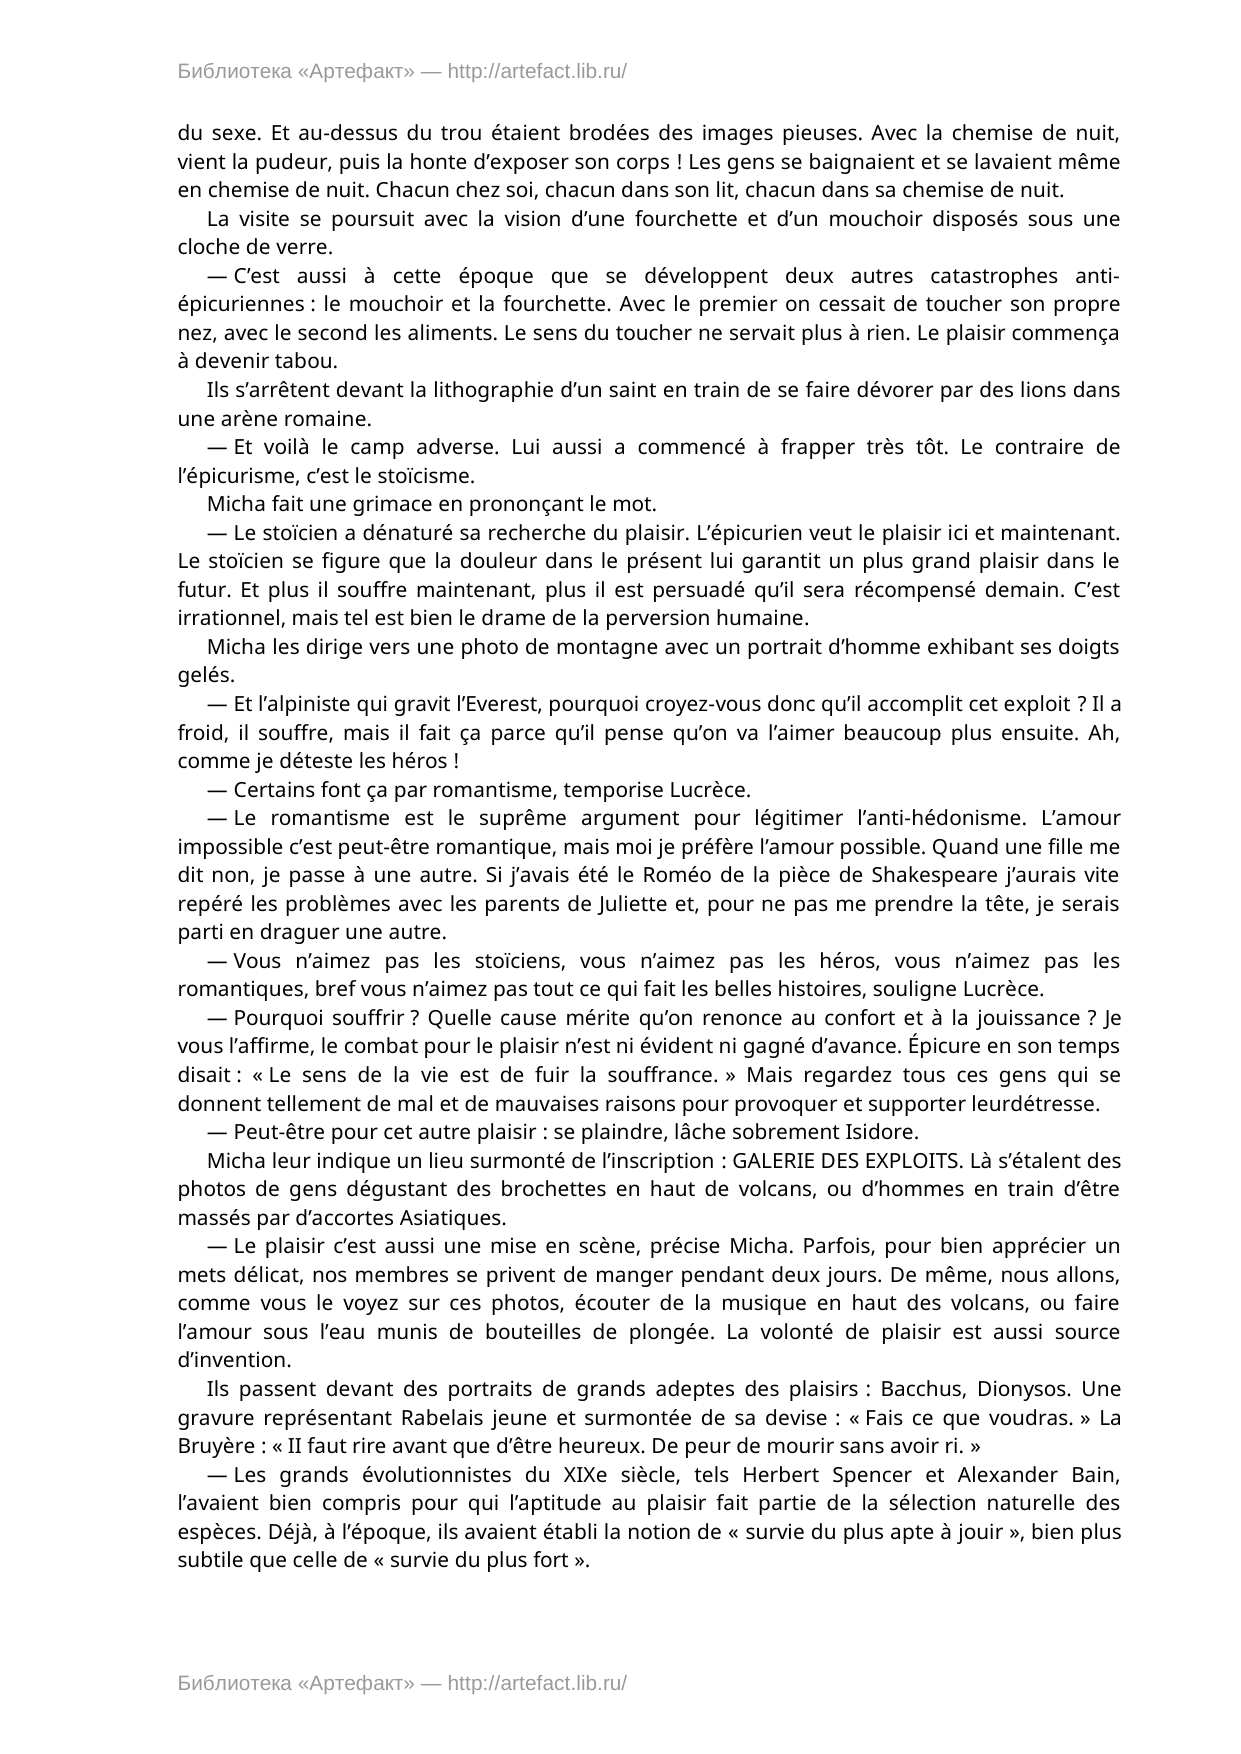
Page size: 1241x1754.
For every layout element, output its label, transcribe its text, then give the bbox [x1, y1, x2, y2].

text — Les grands évolutionnistes du XIXe siècle, tels Herbert Spencer et Alexander Bain, l’avaient bien compris pour qui l’aptitude au plaisir fait partie de la sélection naturelle des espèces. Déjà, à l’époque, ils avaient établi la notion de « survie du plus apte à jouir », bien plus subtile que celle de « survie du plus fort ». [177, 1459, 1122, 1574]
text La visite se poursuit avec la vision d’une fourchette et d’un mouchoir disposés sous une cloche de verre. [177, 204, 1122, 261]
text — Le plaisir c’est aussi une mise en scène, précise Micha. Parfois, pour bien apprécier un mets délicat, nos membres se privent de manger pendant deux jours. De même, nous allons, comme vous le voyez sur ces photos, écouter de la musique en haut des volcans, ou faire l’amour sous l’eau munis de bouteilles de plongée. La volonté de plaisir est aussi source d’invention. [177, 1231, 1122, 1374]
text — Et voilà le camp adverse. Lui aussi a commencé à frapper très tôt. Le contraire de l’épicurisme, c’est le stoïcisme. [177, 432, 1122, 489]
text — Vous n’aimez pas les stoïciens, vous n’aimez pas les héros, vous n’aimez pas les romantiques, bref vous n’aimez pas tout ce qui fait les belles histoires, souligne Lucrèce. [177, 946, 1122, 1003]
text — Certains font ça par romantisme, temporise Lucrèce. [177, 774, 1122, 803]
text Micha les dirige vers une photo de montagne avec un portrait d’homme exhibant ses doigts gelés. [177, 632, 1122, 689]
text — Pourquoi souffrir ? Quelle cause mérite qu’on renonce au confort et à la jouissance ? Je vous l’affirme, le combat pour le plaisir n’est ni évident ni gagné d’avance. Épicure en son temps disait : « Le sens de la vie est de fuir la souffrance. » Mais regardez tous ces gens qui se donnent tellement de mal et de mauvaises raisons pour provoquer et supporter leurdétresse. [177, 1003, 1122, 1117]
text — Et l’alpiniste qui gravit l’Everest, pourquoi croyez-vous donc qu’il accomplit cet exploit ? Il a froid, il souffre, mais il fait ça parce qu’il pense qu’on va l’aimer beaucoup plus ensuite. Ah, comme je déteste les héros ! [177, 689, 1122, 774]
text Ils s’arrêtent devant la lithographie d’un saint en train de se faire dévorer par des lions dans une arène romaine. [177, 375, 1122, 432]
text — C’est aussi à cette époque que se développent deux autres catastrophes anti-épicuriennes : le mouchoir et la fourchette. Avec le premier on cessait de toucher son propre nez, avec le second les aliments. Le sens du toucher ne servait plus à rien. Le plaisir commença à devenir tabou. [177, 261, 1122, 375]
text — Peut-être pour cet autre plaisir : se plaindre, lâche sobrement Isidore. [177, 1117, 1122, 1146]
text Micha fait une grimace en prononçant le mot. [177, 489, 1122, 518]
text — Le romantisme est le suprême argument pour légitimer l’anti-hédonisme. L’amour impossible c’est peut-être romantique, mais moi je préfère l’amour possible. Quand une fille me dit non, je passe à une autre. Si j’avais été le Roméo de la pièce de Shakespeare j’aurais vite repéré les problèmes avec les parents de Juliette et, pour ne pas me prendre la tête, je serais parti en draguer une autre. [177, 803, 1122, 946]
text Ils passent devant des portraits de grands adeptes des plaisirs : Bacchus, Dionysos. Une gravure représentant Rabelais jeune et surmontée de sa devise : « Fais ce que voudras. » La Bruyère : « II faut rire avant que d’être heureux. De peur de mourir sans avoir ri. » [177, 1374, 1122, 1459]
text Micha leur indique un lieu surmonté de l’inscription : GALERIE DES EXPLOITS. Là s’étalent des photos de gens dégustant des brochettes en haut de volcans, ou d’hommes en train d’être massés par d’accortes Asiatiques. [177, 1146, 1122, 1231]
text — Le stoïcien a dénaturé sa recherche du plaisir. L’épicurien veut le plaisir ici et maintenant. Le stoïcien se figure que la douleur dans le présent lui garantit un plus grand plaisir dans le futur. Et plus il souffre maintenant, plus il est persuadé qu’il sera récompensé demain. C’est irrationnel, mais tel est bien le drame de la perversion humaine. [177, 518, 1122, 632]
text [177, 118, 1122, 204]
